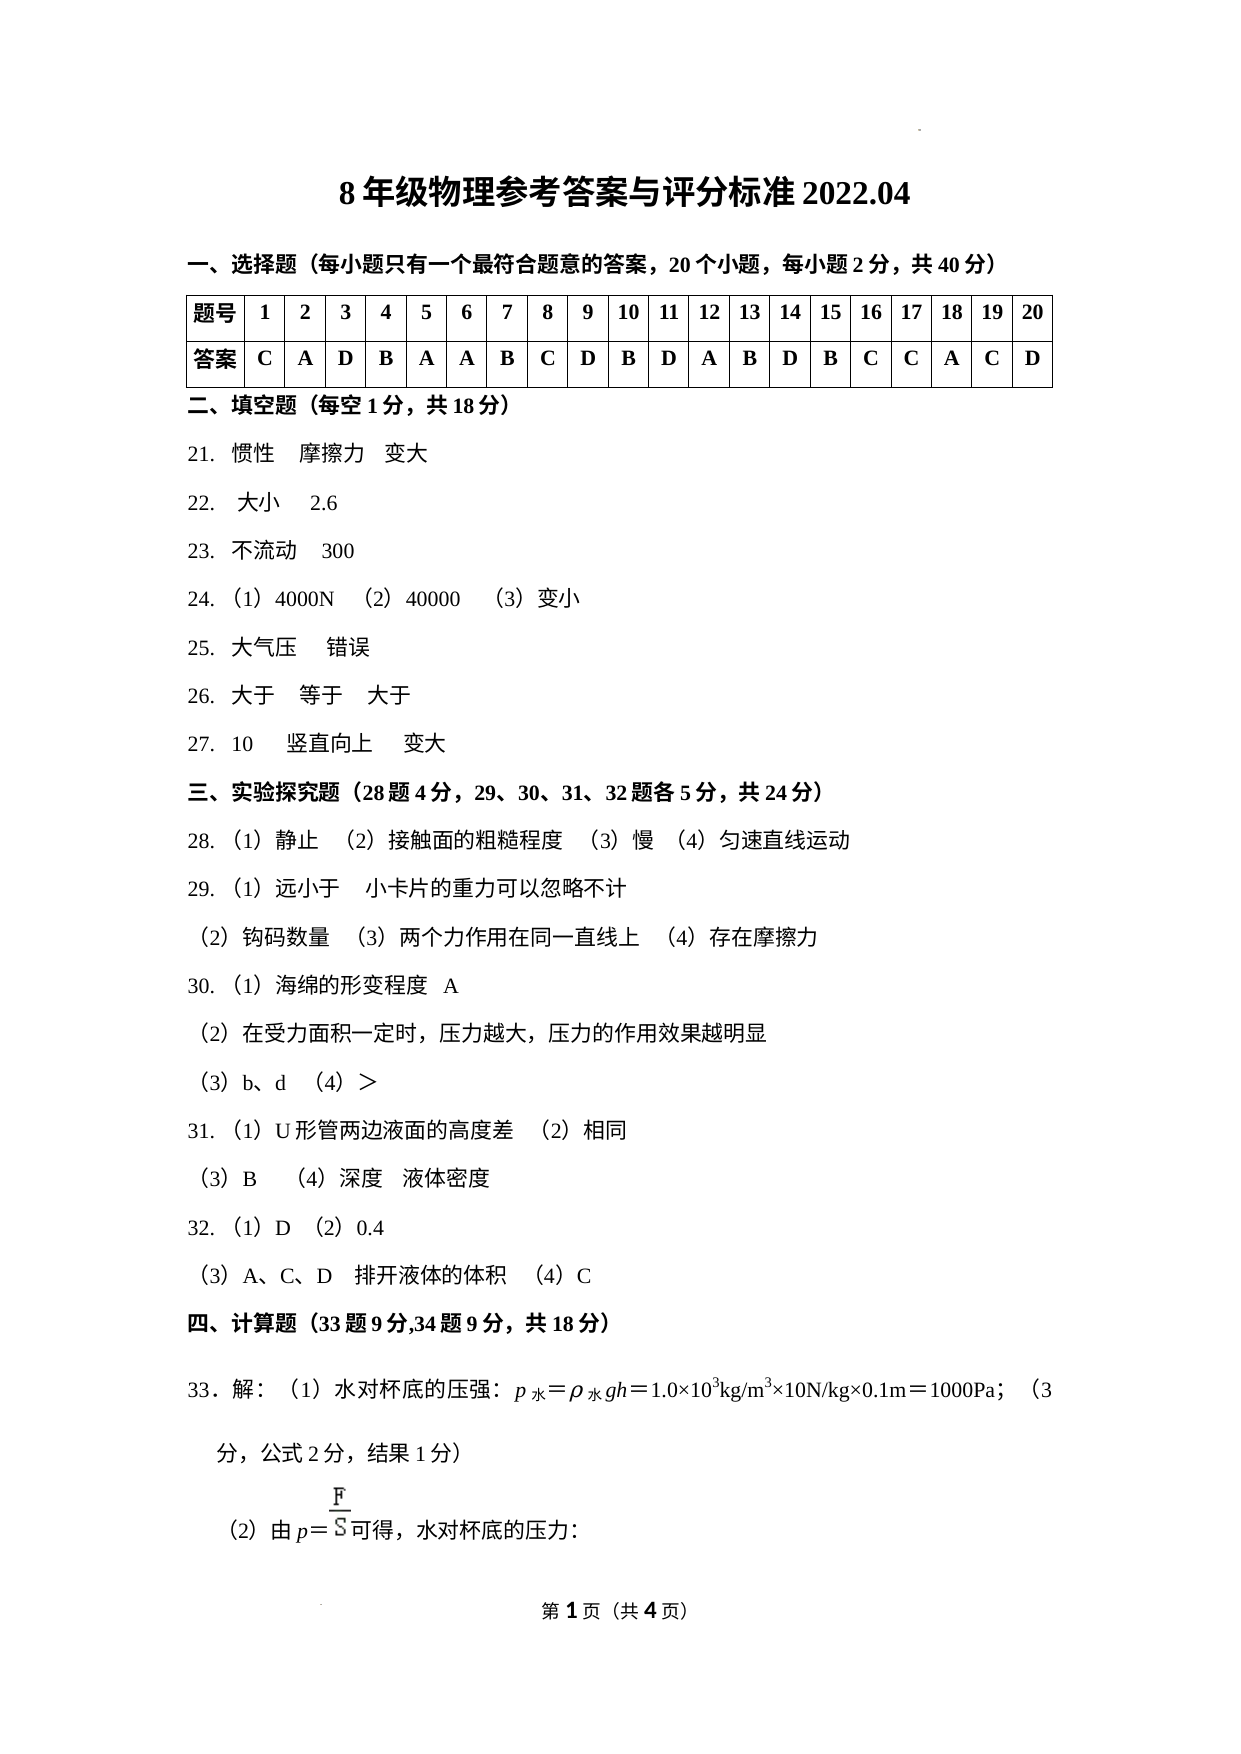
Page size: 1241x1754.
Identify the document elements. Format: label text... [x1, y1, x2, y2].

picture [329, 1483, 351, 1539]
table_header 18 [932, 296, 971, 341]
text 24. （1）4000N （2）40000 （3）变小 [187, 581, 1053, 613]
table_cell B [609, 342, 648, 387]
table_header 14 [770, 296, 810, 341]
table_header 题号 [187, 296, 244, 341]
text （2）钩码数量 （3）两个力作用在同一直线上 （4）存在摩擦力 [187, 919, 1053, 952]
text （2）由p＝可得，水对杯底的压力： [216, 1484, 1053, 1549]
table_cell C [972, 342, 1012, 387]
table_header 17 [892, 296, 931, 341]
table_header 15 [811, 296, 850, 341]
text （3）b、d （4）＞ [187, 1064, 1053, 1097]
table_cell C [245, 342, 284, 387]
text 21. 惯性 摩擦力 变大 [187, 436, 1053, 468]
table_cell A [932, 342, 971, 387]
table_cell D [326, 342, 365, 387]
text 31. （1）U形管两边液面的高度差 （2）相同 [187, 1113, 1053, 1145]
text 29. （1）远小于 小卡片的重力可以忽略不计 [187, 871, 1053, 903]
table_header 8 [528, 296, 567, 341]
text 27. 10 竖直向上 变大 [187, 726, 1053, 758]
table_cell D [568, 342, 608, 387]
table_cell B [811, 342, 850, 387]
table_cell C [892, 342, 931, 387]
table_header 6 [447, 296, 486, 341]
table_header 13 [730, 296, 769, 341]
table_cell A [407, 342, 446, 387]
table_header 3 [326, 296, 365, 341]
table_cell C [851, 342, 891, 387]
table_cell 答案 [187, 342, 244, 387]
table_header 20 [1013, 296, 1052, 341]
table_cell A [285, 342, 325, 387]
text （3）A、C、D 排开液体的体积 （4）C [187, 1258, 1053, 1290]
text 三、实验探究题（28题4分，29、30、31、32题各5分，共24分） [187, 774, 1053, 807]
text （2）在受力面积一定时，压力越大，压力的作用效果越明显 [187, 1016, 1053, 1048]
table_header 5 [407, 296, 446, 341]
text 25. 大气压 错误 [187, 629, 1053, 662]
table_cell B [366, 342, 406, 387]
table_cell D [1013, 342, 1052, 387]
table_cell C [528, 342, 567, 387]
text 30. （1）海绵的形变程度 A [187, 968, 1053, 1000]
text 28. （1）静止 （2）接触面的粗糙程度 （3）慢 （4）匀速直线运动 [187, 823, 1053, 855]
table_header 10 [609, 296, 648, 341]
table_header 1 [245, 296, 284, 341]
text 二、填空题（每空1分，共18分） [187, 388, 1053, 420]
table_header 19 [972, 296, 1012, 341]
table_header 2 [285, 296, 325, 341]
table_cell B [487, 342, 527, 387]
text 32. （1）D （2）0.4 [187, 1209, 1053, 1242]
table_cell B [730, 342, 769, 387]
table_header 12 [689, 296, 729, 341]
table_header 4 [366, 296, 406, 341]
text 33．解：（1）水对杯底的压强：p水＝ρ水gh＝1.0×103kg/m3×10N/kg×0.1m＝1000Pa；（3分，公式2分，结果1分） [187, 1354, 1053, 1468]
table_cell A [447, 342, 486, 387]
text 23. 不流动 300 [187, 533, 1053, 565]
table_cell D [770, 342, 810, 387]
table_cell A [689, 342, 729, 387]
text 8年级物理参考答案与评分标准2022.04 [187, 157, 1053, 222]
table_header 9 [568, 296, 608, 341]
text 一、选择题（每小题只有一个最符合题意的答案，20个小题，每小题2分，共40分） [187, 246, 1053, 279]
table_header 11 [649, 296, 688, 341]
text 四、计算题（33题9分,34题9分，共18分） [187, 1306, 1053, 1338]
text （3）B （4）深度 液体密度 [187, 1161, 1053, 1193]
table_cell D [649, 342, 688, 387]
text 26. 大于 等于 大于 [187, 678, 1053, 710]
table_header 7 [487, 296, 527, 341]
table_header 16 [851, 296, 891, 341]
text 22. 大小 2.6 [187, 484, 1053, 517]
